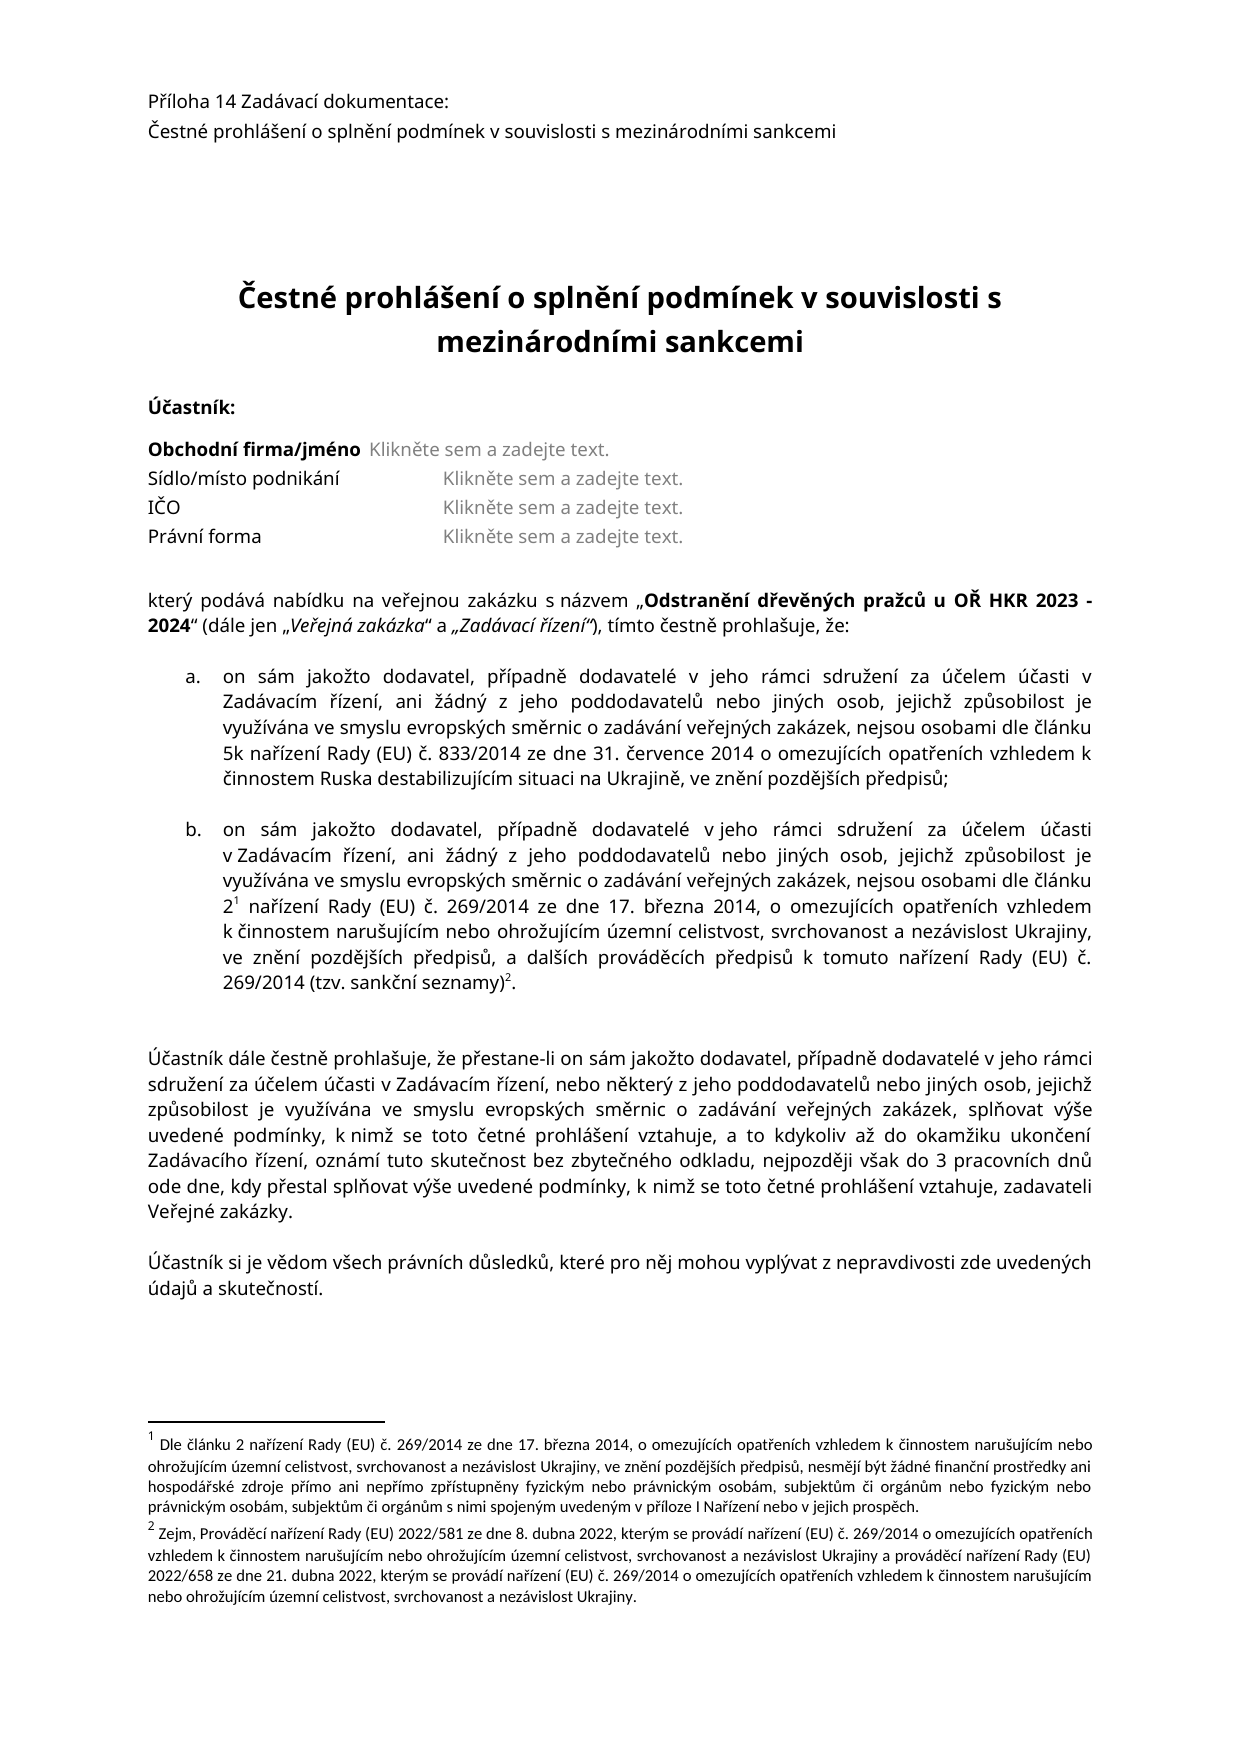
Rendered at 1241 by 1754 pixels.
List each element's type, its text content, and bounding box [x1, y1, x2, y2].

text Čestné prohlášení o splnění podmínek v souvislosti s mezinárodními sankcemi [148, 278, 1093, 361]
text Účastník si je vědom všech právních důsledků, které pro něj mohou vyplývat z nepravdivosti zde uvedených údajů a skutečností. [148, 1249, 1093, 1300]
text který podává nabídku na veřejnou zakázku s názvem „Odstranění dřevěných pražců u OŘ HKR 2023 - 2024“ (dále jen „Veřejná zakázka“ a „Zadávací řízení“), tímto čestně prohlašuje, že: [148, 587, 1093, 638]
list on sám jakožto dodavatel, případně dodavatelé v jeho rámci sdružení za účelem účasti v Zadávacím řízení, ani žádný z jeho poddodavatelů nebo jiných osob, jejichž způsobilost je využívána ve smyslu evropských směrnic o zadávání veřejných zakázek, nejsou osobami dle článku 5k nařízení Rady (EU) č. 833/2014 ze dne 31. července 2014 o omezujících opatřeních vzhledem k činnostem Ruska destabilizujícím situaci na Ukrajině, ve znění pozdějších předpisů; [185, 663, 1093, 791]
text Obchodní firma/jméno [148, 433, 1093, 462]
list on sám jakožto dodavatel, případně dodavatelé v jeho rámci sdružení za účelem účasti v Zadávacím řízení, ani žádný z jeho poddodavatelů nebo jiných osob, jejichž způsobilost je využívána ve smyslu evropských směrnic o zadávání veřejných zakázek, nejsou osobami dle článku 2 nařízení Rady (EU) č. 269/2014 ze dne 17. března 2014, o omezujících opatřeních vzhledem k činnostem narušujícím nebo ohrožujícím územní celistvost, svrchovanost a nezávislost Ukrajiny, ve znění pozdějších předpisů, a dalších prováděcích předpisů k tomuto nařízení Rady (EU) č. 269/2014 (tzv. sankční seznamy). [185, 816, 1093, 995]
text Účastník dále čestně prohlašuje, že přestane-li on sám jakožto dodavatel, případně dodavatelé v jeho rámci sdružení za účelem účasti v Zadávacím řízení, nebo některý z jeho poddodavatelů nebo jiných osob, jejichž způsobilost je využívána ve smyslu evropských směrnic o zadávání veřejných zakázek, splňovat výše uvedené podmínky, k nimž se toto četné prohlášení vztahuje, a to kdykoliv až do okamžiku ukončení Zadávacího řízení, oznámí tuto skutečnost bez zbytečného odkladu, nejpozději však do 3 pracovních dnů ode dne, kdy přestal splňovat výše uvedené podmínky, k nimž se toto četné prohlášení vztahuje, zadavateli Veřejné zakázky. [148, 1046, 1093, 1224]
text IČO [148, 491, 1093, 520]
text Sídlo/místo podnikání [148, 462, 1093, 491]
text Účastník: [148, 390, 1093, 421]
text Právní forma [148, 520, 1093, 549]
